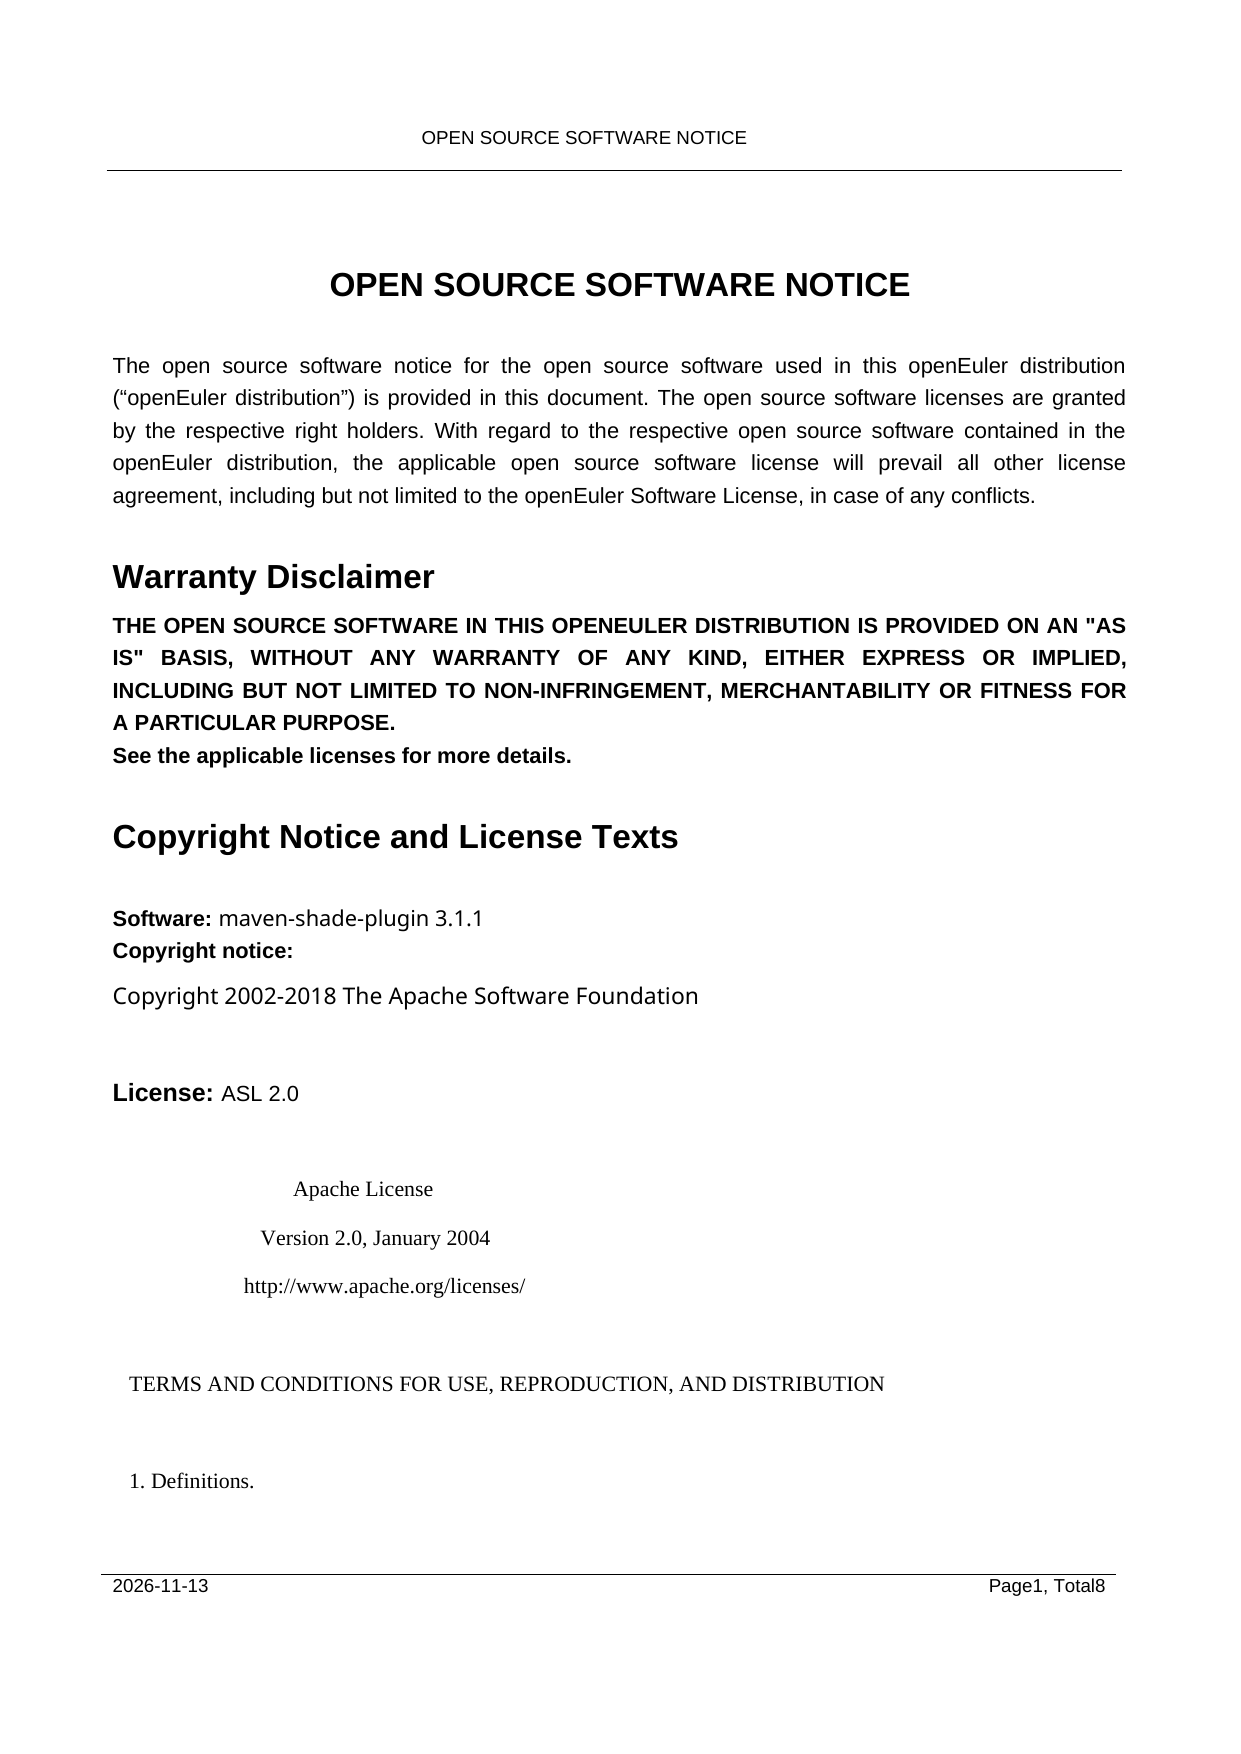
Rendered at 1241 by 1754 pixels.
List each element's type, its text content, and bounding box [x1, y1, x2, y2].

text OPEN SOURCE SOFTWARE NOTICE [112, 251, 1128, 316]
text License: ASL 2.0 [112, 1077, 1128, 1109]
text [112, 1123, 1128, 1497]
text Software: maven-shade-plugin 3.1.1 [112, 901, 1128, 934]
text Copyright 2002-2018 The Apache Software Foundation [112, 979, 1128, 1060]
text The open source software notice for the open source software used in this openEuler distribution (“openEuler distribution”) is provided in this document. The open source software licenses are granted by the respective right holders. With regard to the respective open source software contained in the openEuler distribution, the applicable open source software license will prevail all other license agreement, including but not limited to the openEuler Software License, in case of any conflicts. [112, 349, 1128, 511]
text Warranty Disclaimer [112, 544, 1128, 609]
text THE OPEN SOURCE SOFTWARE IN THIS OPENEULER DISTRIBUTION IS PROVIDED ON AN "AS IS" BASIS, WITHOUT ANY WARRANTY OF ANY KIND, EITHER EXPRESS OR IMPLIED, INCLUDING BUT NOT LIMITED TO NON-INFRINGEMENT, MERCHANTABILITY OR FITNESS FOR A PARTICULAR PURPOSE. See the applicable licenses for more details. [112, 609, 1128, 771]
text Copyright Notice and License Texts [112, 804, 1128, 869]
text Copyright notice: [112, 934, 1128, 966]
